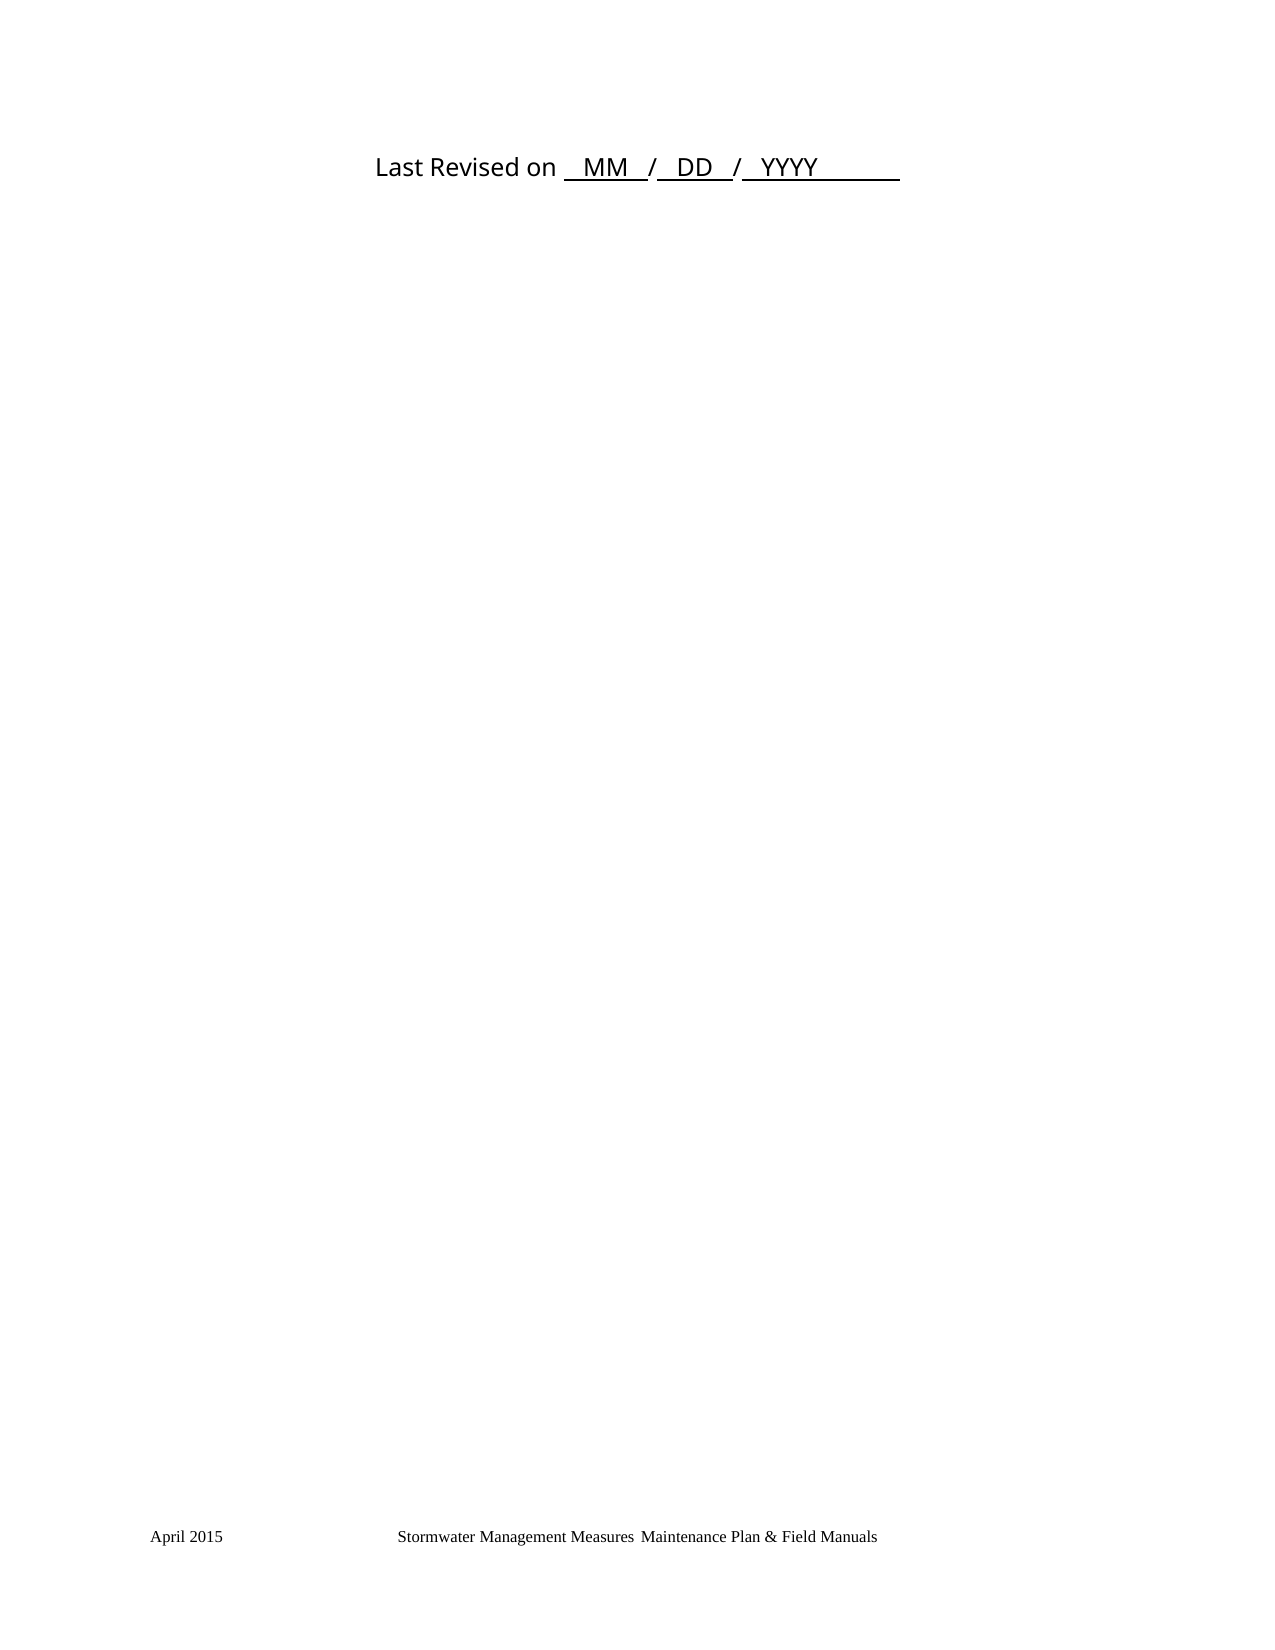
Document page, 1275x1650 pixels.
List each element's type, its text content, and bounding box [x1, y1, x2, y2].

text Last Revised on MM / DD / YYYY [150, 150, 1125, 184]
